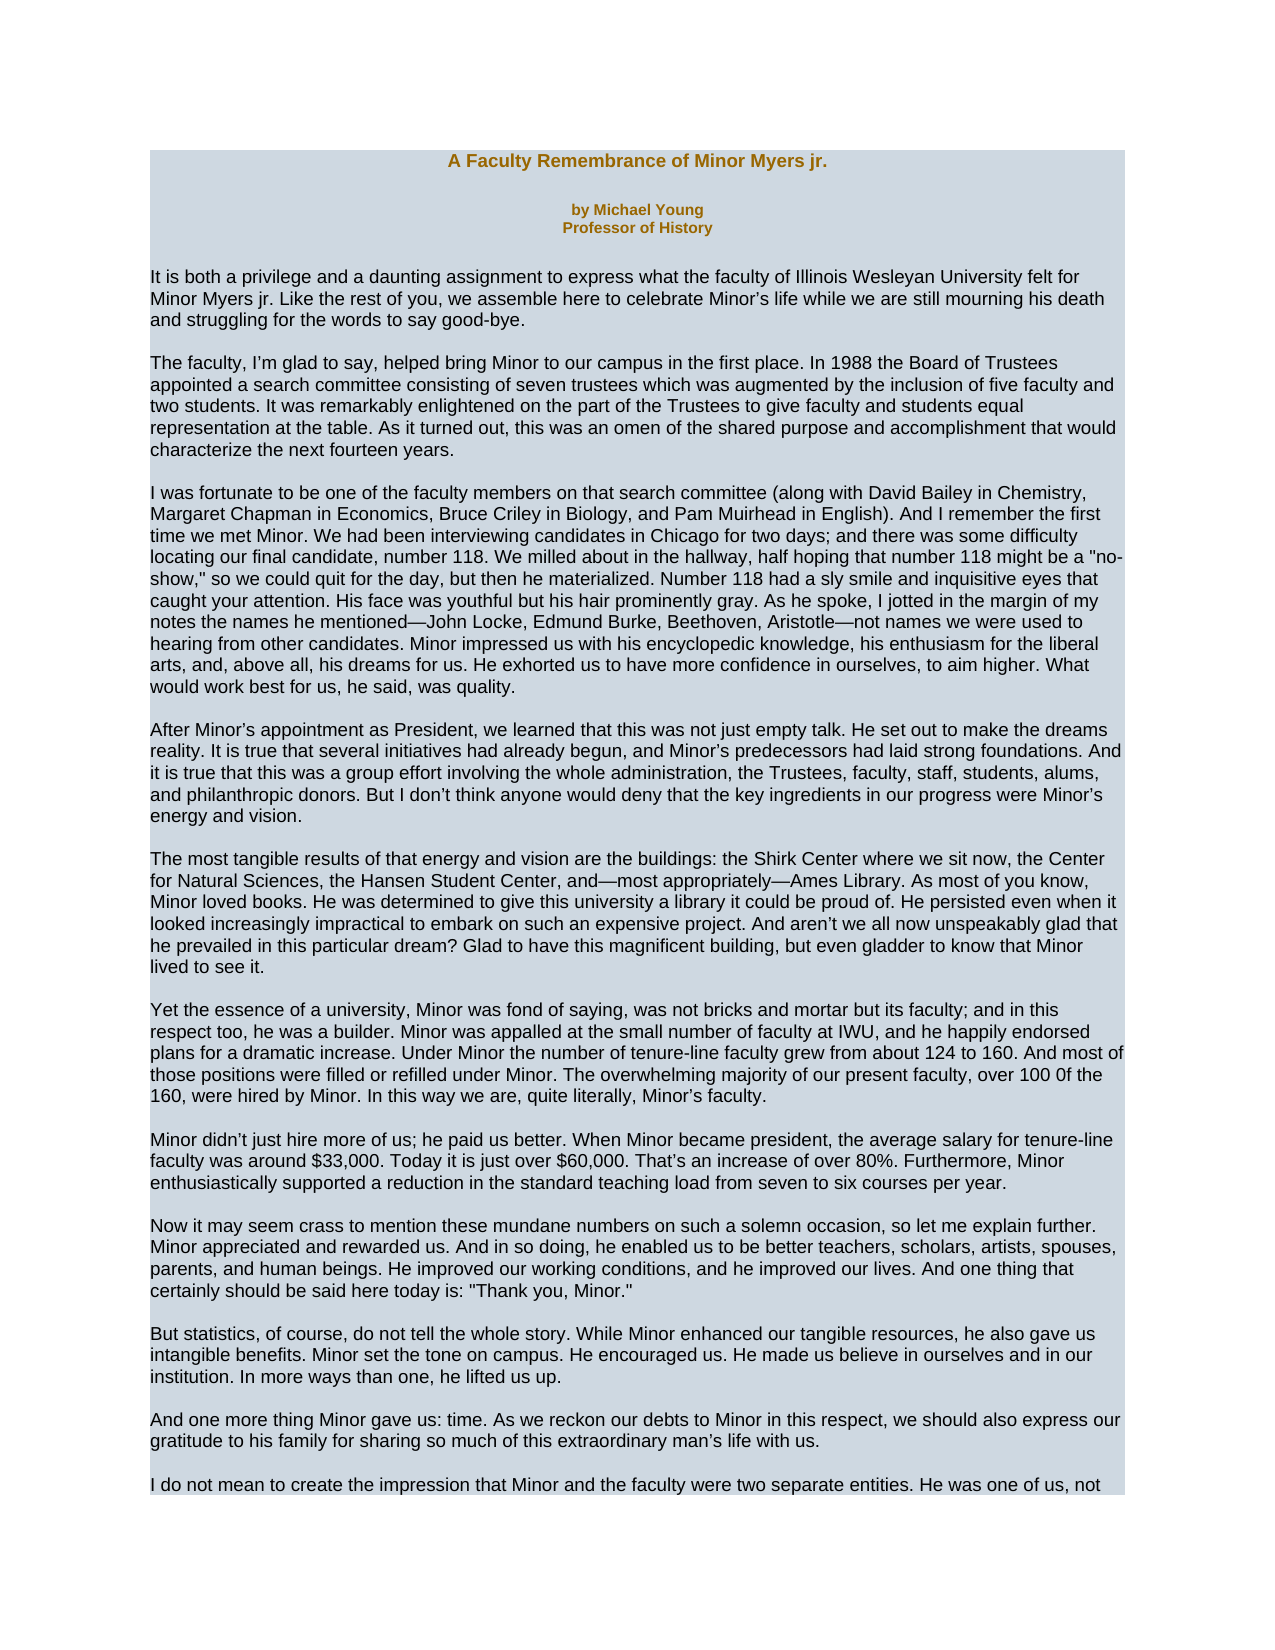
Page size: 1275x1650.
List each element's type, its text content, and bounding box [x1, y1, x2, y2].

text Professor of History [150, 219, 1125, 237]
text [150, 266, 1125, 1495]
text by Michael Young [150, 201, 1125, 219]
text A Faculty Remembrance of Minor Myers jr. [150, 150, 1125, 172]
